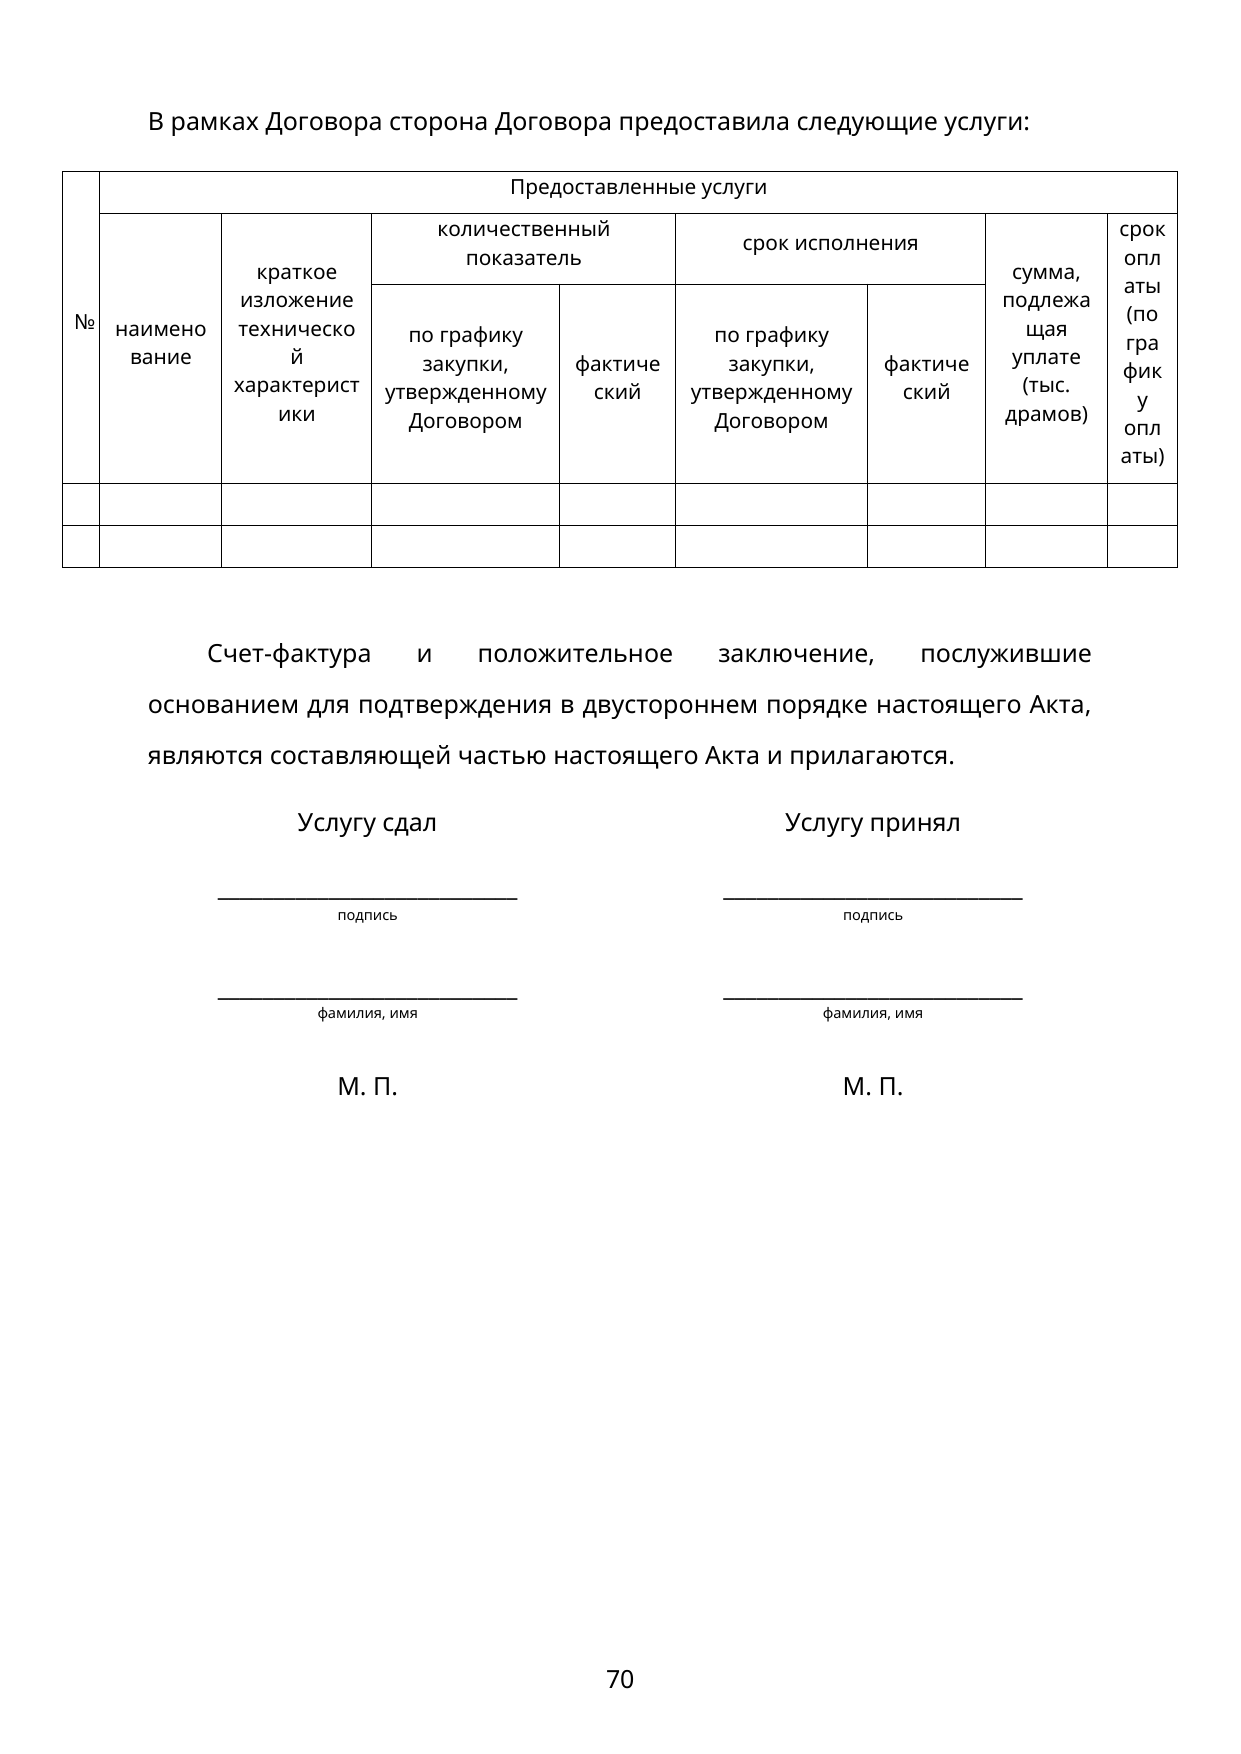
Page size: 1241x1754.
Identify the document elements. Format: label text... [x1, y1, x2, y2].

table_cell [868, 526, 985, 567]
table_cell сумма, подлежащая уплате (тыс. драмов) [986, 214, 1107, 483]
table_cell [222, 484, 371, 524]
table_cell количественный показатель [372, 214, 675, 283]
table_cell [868, 484, 985, 524]
table_cell [676, 484, 867, 524]
text В рамках Договора сторона Договора предоставила следующие услуги: [148, 103, 1092, 137]
table_cell ___________________________ фамилия, имя [115, 969, 620, 1068]
table_cell ___________________________ подпись [115, 870, 620, 969]
table_cell М. П. [620, 1068, 1126, 1133]
table_cell [986, 526, 1107, 567]
table_cell [63, 484, 99, 524]
table_cell [100, 526, 221, 567]
table_cell [372, 484, 559, 524]
table_cell срок исполнения [676, 214, 985, 283]
table_header Услугу сдал [115, 805, 620, 870]
table_cell ___________________________ подпись [620, 870, 1126, 969]
table_cell по графику закупки, утвержденному Договором [676, 285, 867, 483]
table_cell наименование [100, 214, 221, 483]
table_cell [100, 484, 221, 524]
table_header Предоставленные услуги [100, 172, 1177, 213]
table_cell краткое изложение технической характеристики [222, 214, 371, 483]
table_cell [560, 526, 675, 567]
table_cell ___________________________ фамилия, имя [620, 969, 1126, 1068]
table_cell [63, 526, 99, 567]
table_cell [1108, 484, 1177, 524]
table_cell срок оплаты (по графику оплаты) [1108, 214, 1177, 483]
table_cell [1108, 526, 1177, 567]
table_cell фактический [560, 285, 675, 483]
table_cell [560, 484, 675, 524]
table_cell [676, 526, 867, 567]
table_cell [372, 526, 559, 567]
table_cell [222, 526, 371, 567]
table_header № [63, 172, 99, 483]
table_cell М. П. [115, 1068, 620, 1133]
table_cell фактический [868, 285, 985, 483]
table_cell по графику закупки, утвержденному Договором [372, 285, 559, 483]
table_header Услугу принял [620, 805, 1126, 870]
text Счет-фактура и положительное заключение, послужившие основанием для подтверждения в двустороннем порядке настоящего Акта, являются составляющей частью настоящего Акта и прилагаются. [148, 635, 1092, 771]
table_cell [986, 484, 1107, 524]
